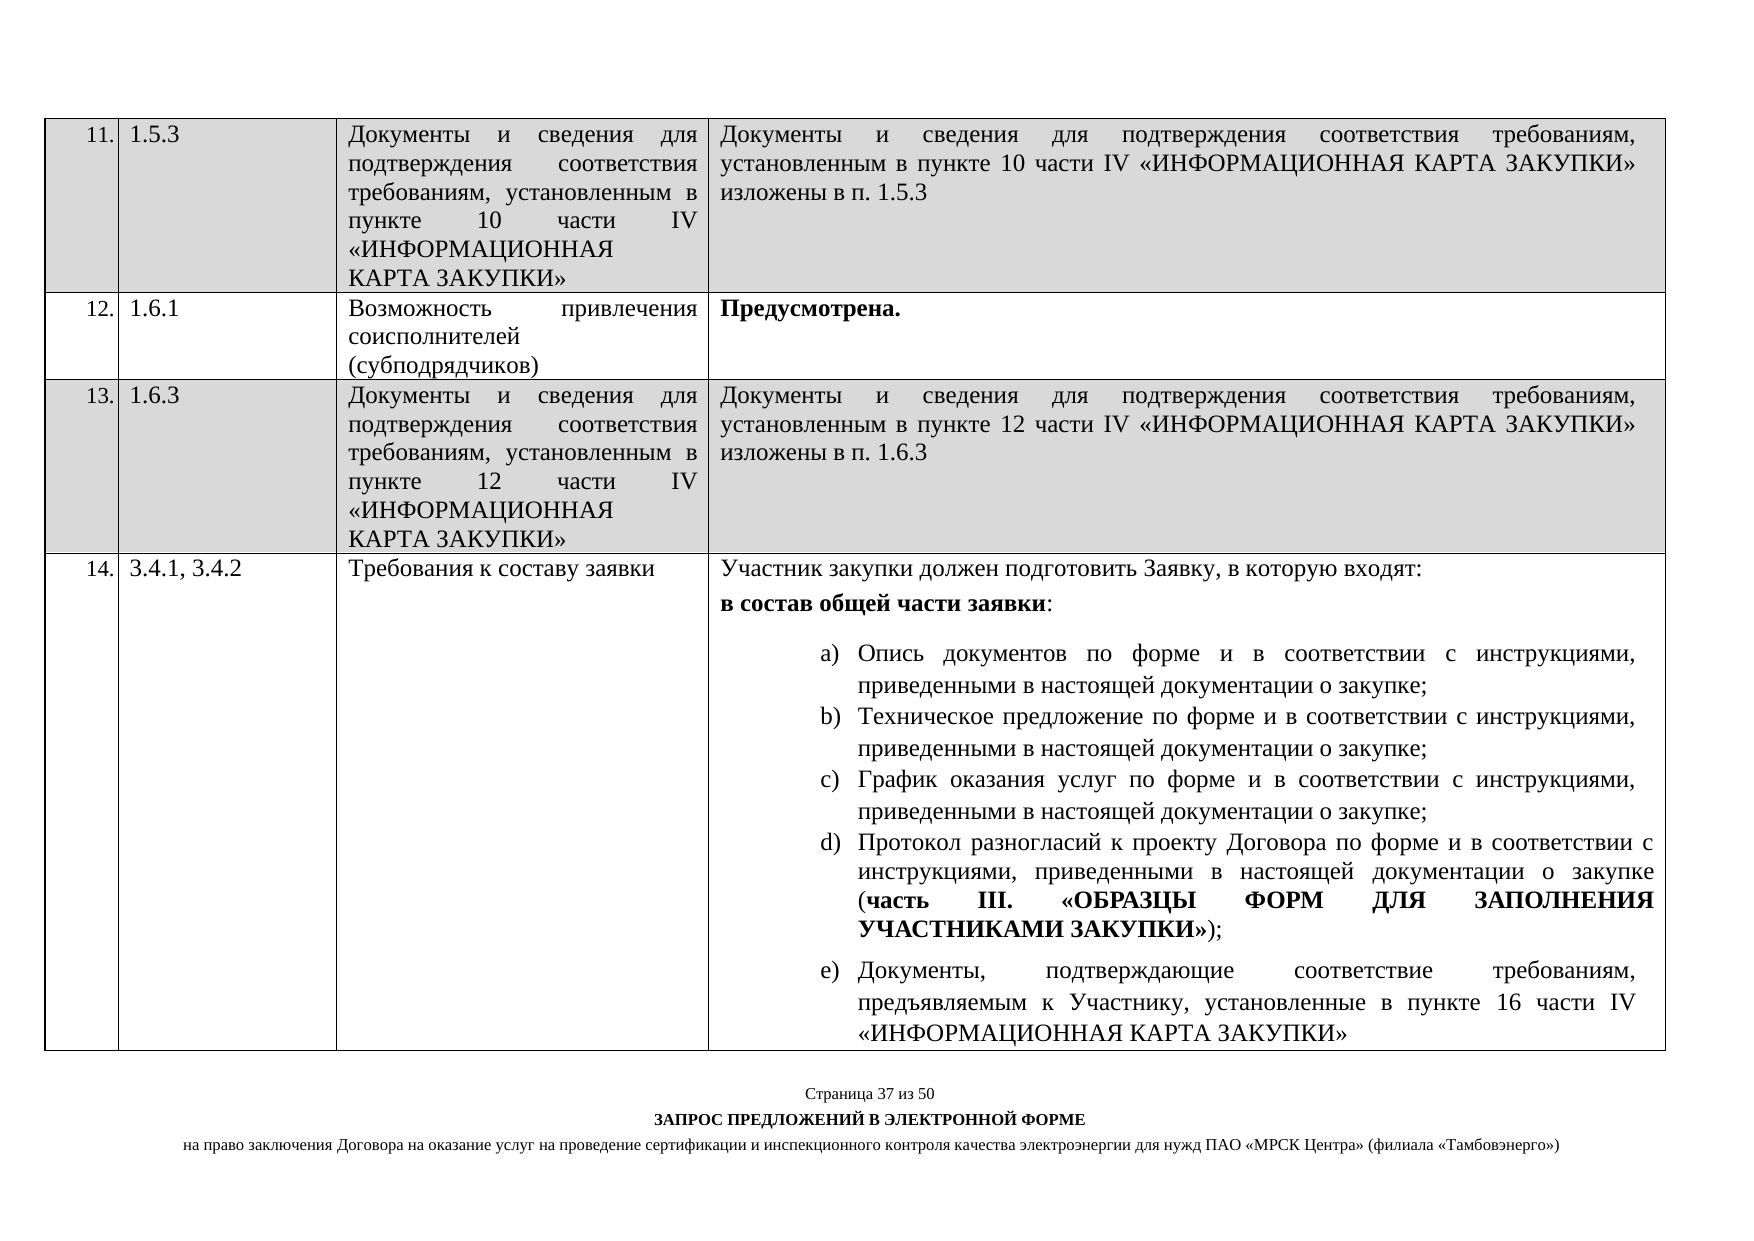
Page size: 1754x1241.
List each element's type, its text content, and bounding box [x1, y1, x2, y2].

table_cell Документы и сведения для подтверждения соответствия требованиям, установленным в пункте 12 части IV «ИНФОРМАЦИОННАЯ КАРТА ЗАКУПКИ» изложены в п. 1.6.3 [709, 380, 1665, 552]
table_cell 1.5.3 [119, 119, 336, 292]
table_cell Возможность привлечения соисполнителей (субподрядчиков) [337, 293, 708, 379]
table_cell [46, 119, 118, 292]
table_cell [46, 554, 118, 1050]
table_cell [46, 293, 118, 379]
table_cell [709, 554, 1665, 1050]
table_cell [46, 380, 118, 552]
table_cell 1.6.3 [119, 380, 336, 552]
table_cell 1.6.1 [119, 293, 336, 379]
table_cell Документы и сведения для подтверждения соответствия требованиям, установленным в пункте 10 части IV «ИНФОРМАЦИОННАЯ КАРТА ЗАКУПКИ» изложены в п. 1.5.3 [709, 119, 1665, 292]
table_cell Предусмотрена. [709, 293, 1665, 379]
table_cell Документы и сведения для подтверждения соответствия требованиям, установленным в пункте 12 части IV «ИНФОРМАЦИОННАЯ КАРТА ЗАКУПКИ» [337, 380, 708, 552]
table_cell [337, 554, 708, 1050]
table_cell Документы и сведения для подтверждения соответствия требованиям, установленным в пункте 10 части IV «ИНФОРМАЦИОННАЯ КАРТА ЗАКУПКИ» [337, 119, 708, 292]
table_cell 3.4.1, 3.4.2 [119, 554, 336, 1050]
